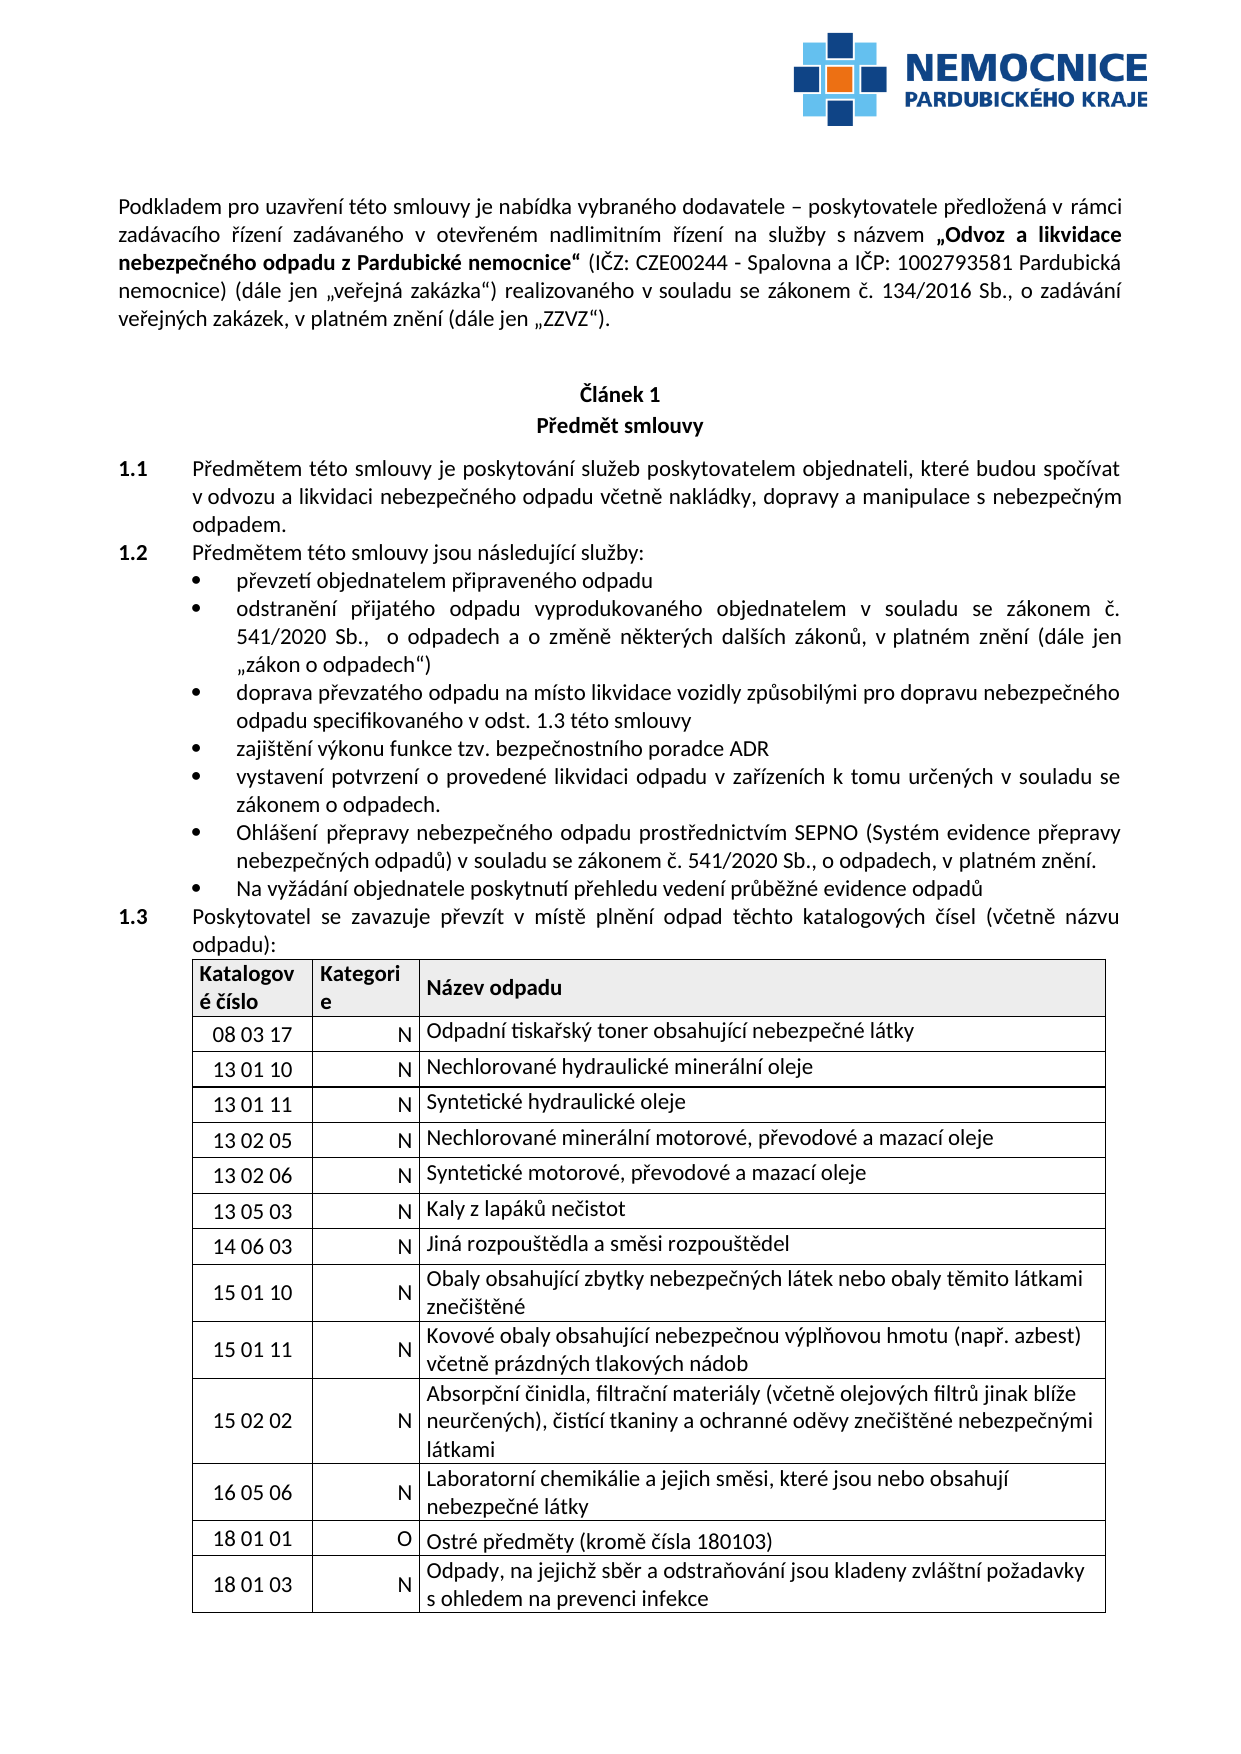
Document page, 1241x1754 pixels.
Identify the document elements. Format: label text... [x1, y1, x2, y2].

list Ohlášení přepravy nebezpečného odpadu prostřednictvím SEPNO (Systém evidence přepravy nebezpečných odpadů) v souladu se zákonem č. 541/2020 Sb., o odpadech, v platném znění. [192, 818, 1122, 874]
table_cell Jiná rozpouštědla a směsi rozpouštědel [420, 1229, 1105, 1263]
table_cell Nechlorované minerální motorové, převodové a mazací oleje [420, 1123, 1105, 1157]
table_cell N [313, 1123, 419, 1157]
list vystavení potvrzení o provedené likvidaci odpadu v zařízeních k tomu určených v souladu se zákonem o odpadech. [192, 762, 1122, 818]
table_cell 13 01 11 [193, 1088, 312, 1122]
table_cell N [313, 1088, 419, 1122]
text 1.2 Předmětem této smlouvy jsou následující služby: [118, 538, 1122, 566]
table_cell Odpadní tiskařský toner obsahující nebezpečné látky [420, 1017, 1105, 1051]
table_header Název odpadu [420, 960, 1105, 1016]
table_cell 13 02 06 [193, 1158, 312, 1193]
subtitle Podkladem pro uzavření této smlouvy je nabídka vybraného dodavatele – poskytovatele předložená v rámci zadávacího řízení zadávaného v otevřeném nadlimitním řízení na služby s názvem „Odvoz a likvidace nebezpečného odpadu z Pardubické nemocnice“ (IČZ: CZE00244 - Spalovna a IČP: 1002793581 Pardubická nemocnice) (dále jen „veřejná zakázka“) realizovaného v souladu se zákonem č. 134/2016 Sb., o zadávání veřejných zakázek, v platném znění (dále jen „ZZVZ“). [118, 192, 1122, 332]
table_cell 08 03 17 [193, 1017, 312, 1051]
table_cell 13 05 03 [193, 1194, 312, 1228]
table_cell O [313, 1521, 419, 1555]
table_cell 13 01 10 [193, 1052, 312, 1086]
table_cell 14 06 03 [193, 1229, 312, 1263]
list doprava převzatého odpadu na místo likvidace vozidly způsobilými pro dopravu nebezpečného odpadu specifikovaného v odst. 1.3 této smlouvy [192, 678, 1122, 734]
table_cell Laboratorní chemikálie a jejich směsi, které jsou nebo obsahují nebezpečné látky [420, 1464, 1105, 1520]
table_cell N [313, 1379, 419, 1463]
table_cell Syntetické motorové, převodové a mazací oleje [420, 1158, 1105, 1193]
table_cell N [313, 1158, 419, 1193]
table_cell Odpady, na jejichž sběr a odstraňování jsou kladeny zvláštní požadavky s ohledem na prevenci infekce [420, 1556, 1105, 1612]
table_cell Ostré předměty (kromě čísla 180103) [420, 1521, 1105, 1555]
table_cell N [313, 1265, 419, 1321]
list převzetí objednatelem připraveného odpadu [192, 566, 1122, 594]
table_cell 15 01 11 [193, 1322, 312, 1378]
text 1.3 Poskytovatel se zavazuje převzít v místě plnění odpad těchto katalogových čísel (včetně názvu odpadu): [118, 902, 1122, 958]
table_cell 15 01 10 [193, 1265, 312, 1321]
text 1.1 Předmětem této smlouvy je poskytování služeb poskytovatelem objednateli, které budou spočívat v odvozu a likvidaci nebezpečného odpadu včetně nakládky, dopravy a manipulace s nebezpečným odpadem. [118, 454, 1122, 538]
table_cell Syntetické hydraulické oleje [420, 1088, 1105, 1122]
table_cell 18 01 03 [193, 1556, 312, 1612]
table_cell 18 01 01 [193, 1521, 312, 1555]
table_cell N [313, 1464, 419, 1520]
table_cell N [313, 1229, 419, 1263]
table_cell N [313, 1194, 419, 1228]
table_cell 16 05 06 [193, 1464, 312, 1520]
list Na vyžádání objednatele poskytnutí přehledu vedení průběžné evidence odpadů [192, 874, 1122, 902]
list zajištění výkonu funkce tzv. bezpečnostního poradce ADR [192, 734, 1122, 762]
table_cell Kaly z lapáků nečistot [420, 1194, 1105, 1228]
table_cell N [313, 1556, 419, 1612]
table_cell N [313, 1017, 419, 1051]
table_cell N [313, 1052, 419, 1086]
table_cell 13 02 05 [193, 1123, 312, 1157]
table_cell Kovové obaly obsahující nebezpečnou výplňovou hmotu (např. azbest) včetně prázdných tlakových nádob [420, 1322, 1105, 1378]
table_header Kategorie [313, 960, 419, 1016]
text Článek 1 [118, 380, 1122, 408]
subtitle Předmět smlouvy [118, 411, 1122, 439]
table_cell Absorpční činidla, filtrační materiály (včetně olejových filtrů jinak blíže neurčených), čistící tkaniny a ochranné oděvy znečištěné nebezpečnými látkami [420, 1379, 1105, 1463]
table_cell 15 02 02 [193, 1379, 312, 1463]
list odstranění přijatého odpadu vyprodukovaného objednatelem v souladu se zákonem č. 541/2020 Sb., o odpadech a o změně některých dalších zákonů, v platném znění (dále jen „zákon o odpadech“) [192, 594, 1122, 678]
table_header Katalogové číslo [193, 960, 312, 1016]
table_cell N [313, 1322, 419, 1378]
picture [792, 31, 1148, 127]
table_cell Obaly obsahující zbytky nebezpečných látek nebo obaly těmito látkami znečištěné [420, 1265, 1105, 1321]
table_cell Nechlorované hydraulické minerální oleje [420, 1052, 1105, 1086]
